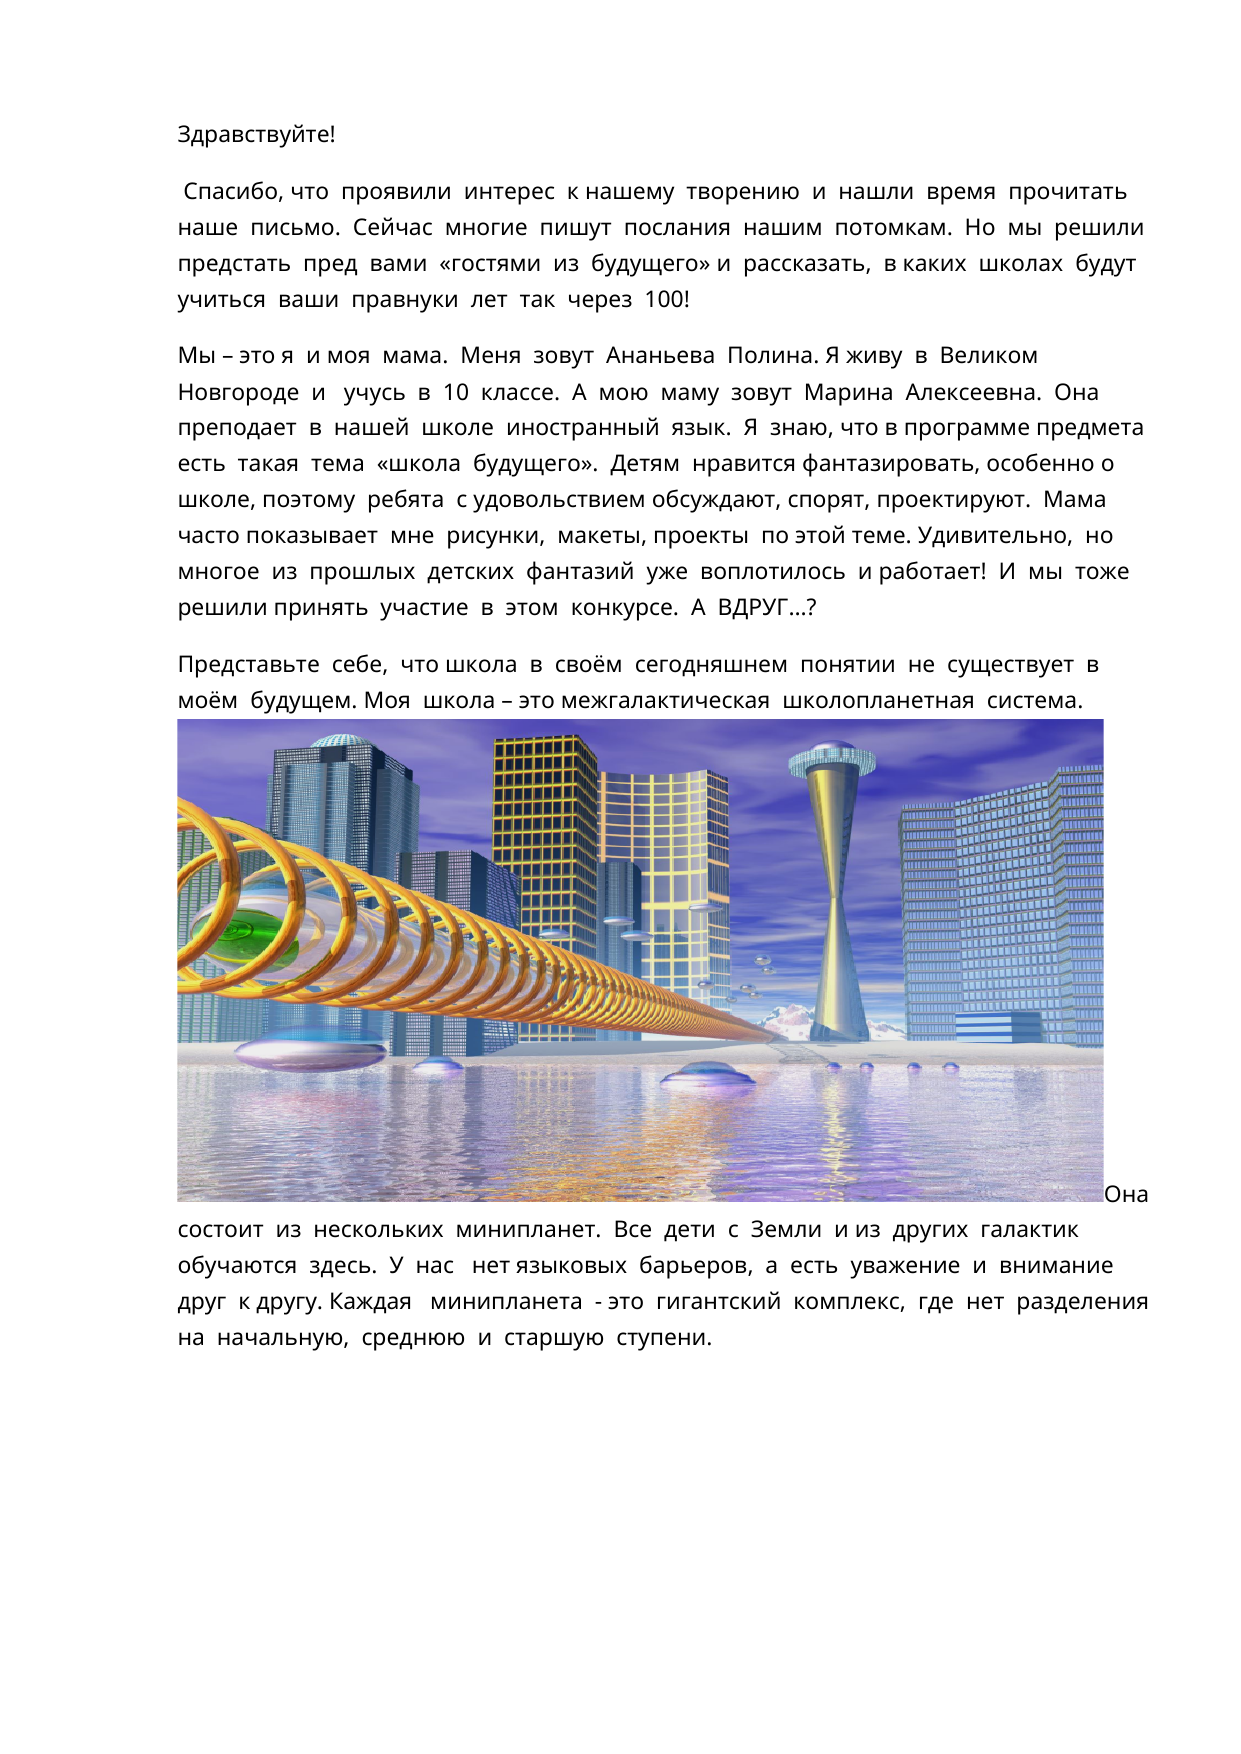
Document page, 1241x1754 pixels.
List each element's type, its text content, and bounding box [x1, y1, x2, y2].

picture [177, 719, 1104, 1202]
text Здравствуйте! [177, 118, 1152, 149]
text Мы – это я и моя мама. Меня зовут Ананьева Полина. Я живу в Великом Новгороде и учусь в 10 классе. А мою маму зовут Марина Алексеевна. Она преподает в нашей школе иностранный язык. Я знаю, что в программе предмета есть такая тема «школа будущего». Детям нравится фантазировать, особенно о школе, поэтому ребята с удовольствием обсуждают, спорят, проектируют. Мама часто показывает мне рисунки, макеты, проекты по этой теме. Удивительно, но многое из прошлых детских фантазий уже воплотилось и работает! И мы тоже решили принять участие в этом конкурсе. А ВДРУГ…? [177, 339, 1152, 622]
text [177, 648, 1152, 1352]
text Спасибо, что проявили интерес к нашему творению и нашли время прочитать наше письмо. Сейчас многие пишут послания нашим потомкам. Но мы решили предстать пред вами «гостями из будущего» и рассказать, в каких школах будут учиться ваши правнуки лет так через 100! [177, 175, 1152, 314]
